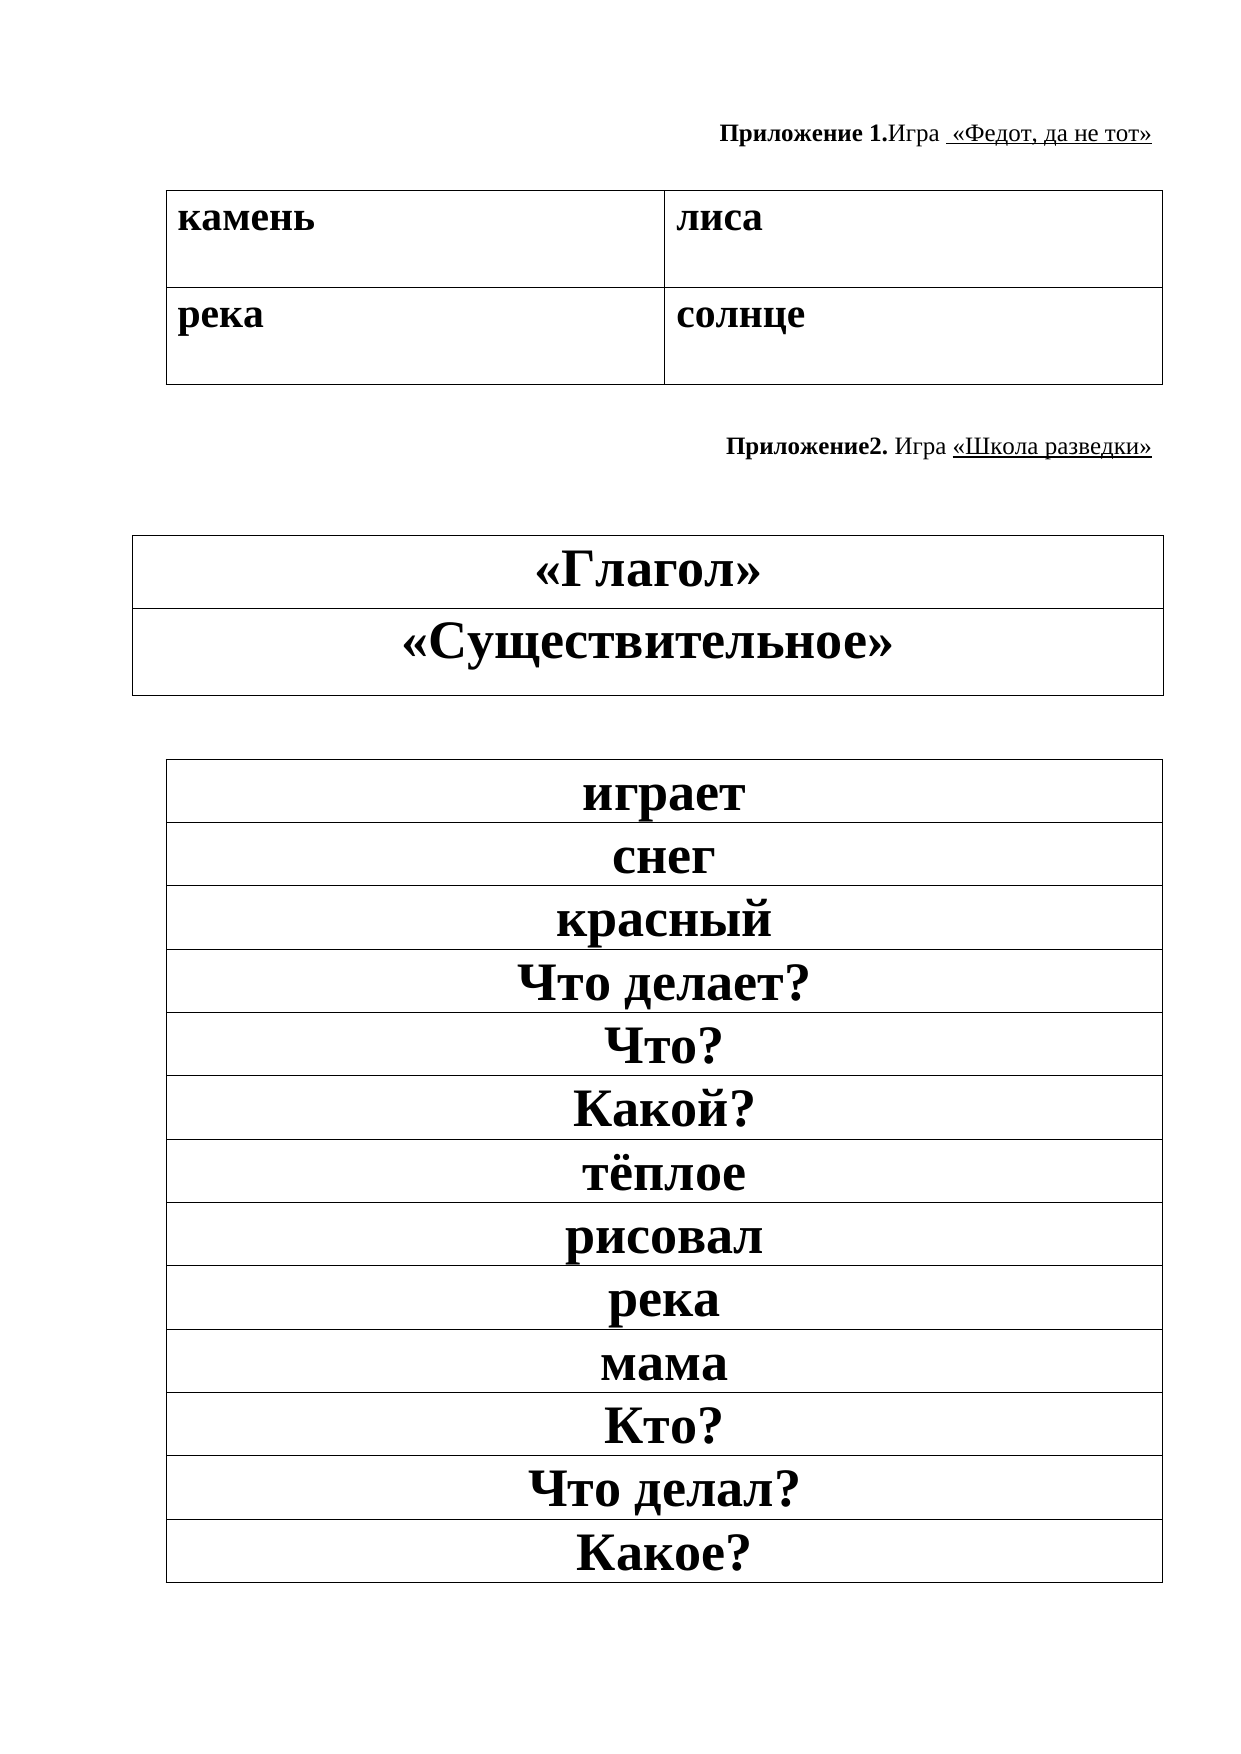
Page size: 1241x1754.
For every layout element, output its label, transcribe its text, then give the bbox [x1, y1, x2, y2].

table_cell река [167, 1266, 1162, 1329]
table_header камень [167, 191, 664, 287]
table_cell Какое? [167, 1520, 1162, 1582]
table_cell снег [167, 823, 1162, 885]
table_header играет [167, 760, 1162, 822]
table_cell тёплое [167, 1140, 1162, 1202]
text Приложение 1.Игра «Федот, да не тот» [177, 118, 1152, 147]
table_header лиса [665, 191, 1162, 287]
table_cell мама [167, 1330, 1162, 1392]
table_cell Кто? [167, 1393, 1162, 1455]
table_cell Что делал? [167, 1456, 1162, 1519]
table_cell «Существительное» [133, 609, 1163, 695]
table_cell рисовал [167, 1203, 1162, 1265]
table_cell река [167, 288, 664, 384]
table_cell солнце [665, 288, 1162, 384]
table_cell красный [167, 886, 1162, 949]
text Приложение2. Игра «Школа разведки» [177, 423, 1152, 498]
table_cell Что? [167, 1013, 1162, 1075]
table_cell Что делает? [167, 950, 1162, 1012]
table_cell Какой? [167, 1076, 1162, 1139]
table_header «Глагол» [133, 536, 1163, 607]
